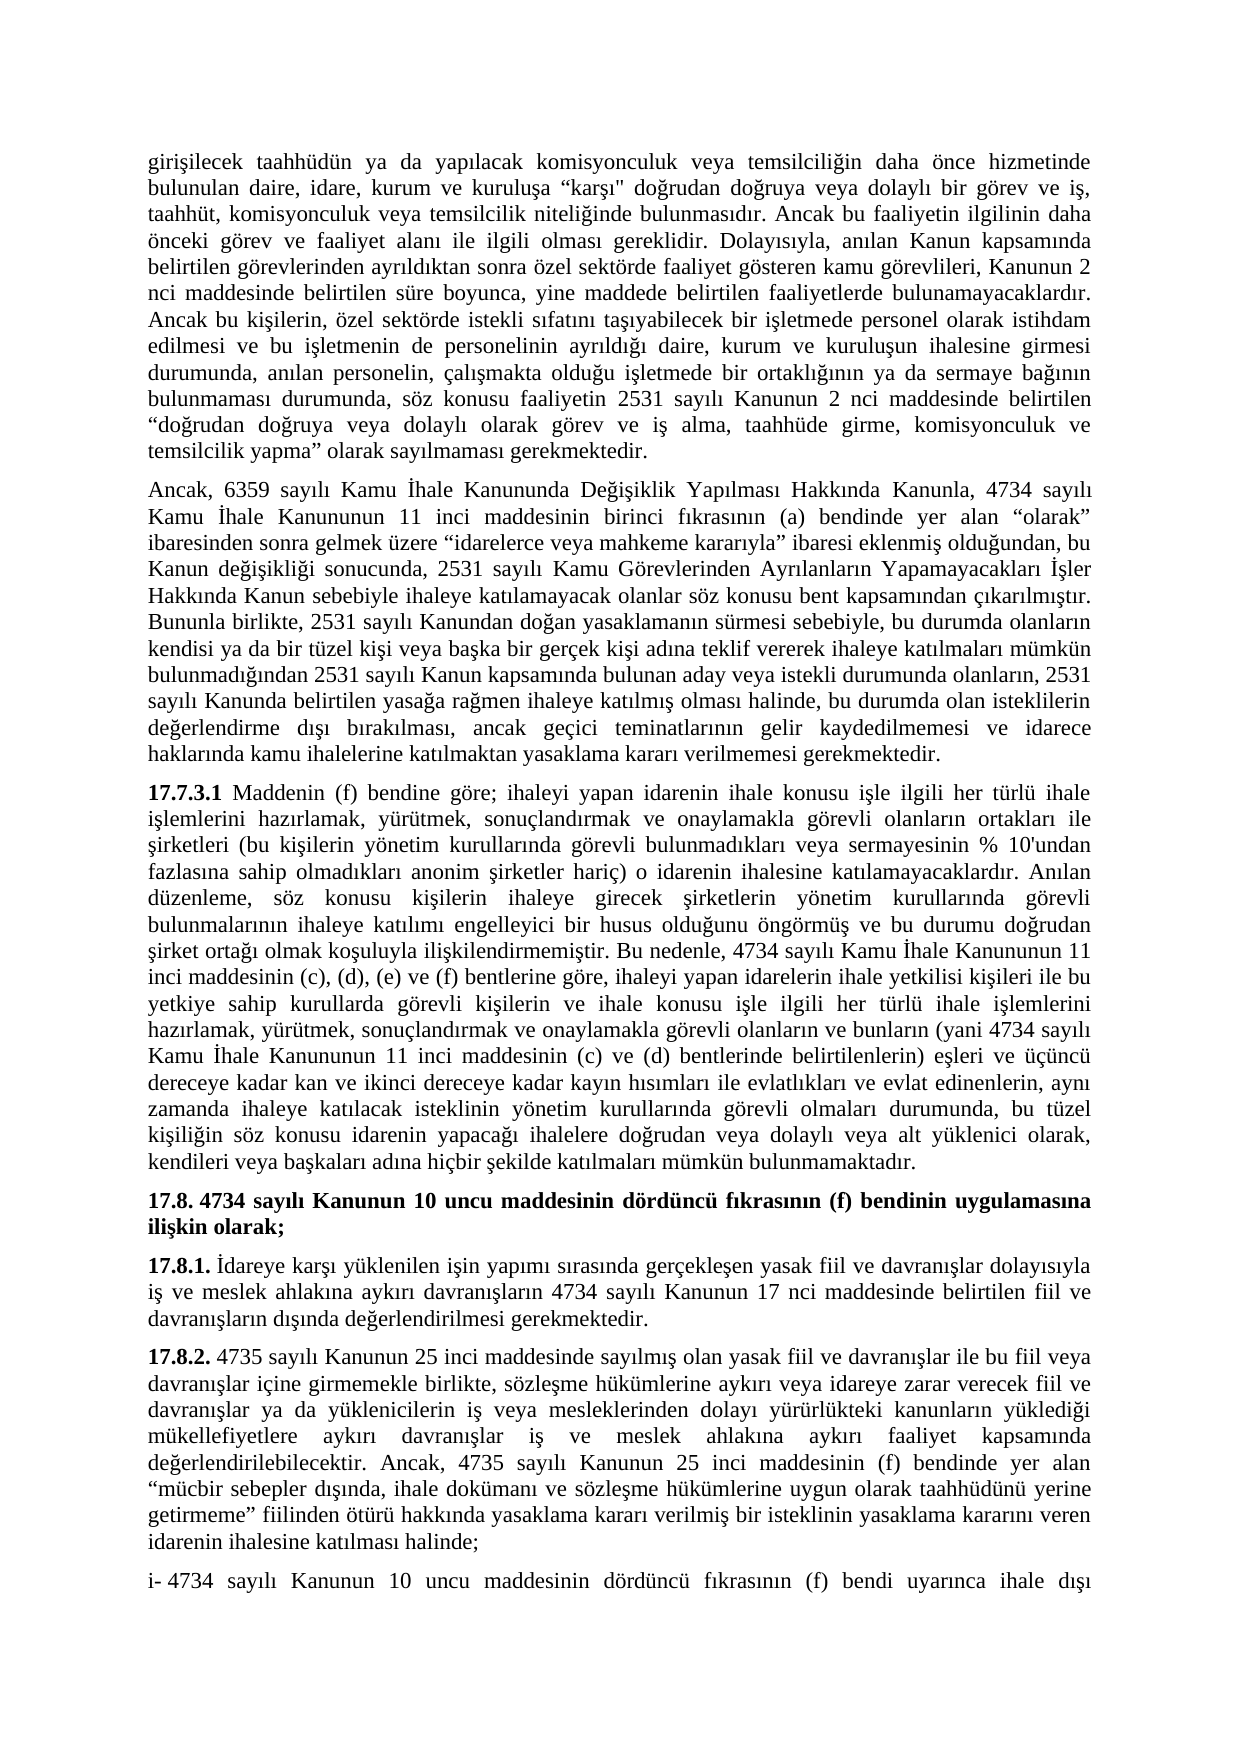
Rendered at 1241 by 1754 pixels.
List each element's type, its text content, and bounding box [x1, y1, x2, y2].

text 17.8. 4734 sayılı Kanunun 10 uncu maddesinin dördüncü fıkrasının (f) bendinin uygulamasına ilişkin olarak; [148, 1187, 1092, 1239]
text 17.7.3.1 Maddenin (f) bendine göre; ihaleyi yapan idarenin ihale konusu işle ilgili her türlü ihale işlemlerini hazırlamak, yürütmek, sonuçlandırmak ve onaylamakla görevli olanların ortakları ile şirketleri (bu kişilerin yönetim kurullarında görevli bulunmadıkları veya sermayesinin % 10'undan fazlasına sahip olmadıkları anonim şirketler hariç) o idarenin ihalesine katılamayacaklardır. Anılan düzenleme, söz konusu kişilerin ihaleye girecek şirketlerin yönetim kurullarında görevli bulunmalarının ihaleye katılımı engelleyici bir husus olduğunu öngörmüş ve bu durumu doğrudan şirket ortağı olmak koşuluyla ilişkilendirmemiştir. Bu nedenle, 4734 sayılı Kamu İhale Kanununun 11 inci maddesinin (c), (d), (e) ve (f) bentlerine göre, ihaleyi yapan idarelerin ihale yetkilisi kişileri ile bu yetkiye sahip kurullarda görevli kişilerin ve ihale konusu işle ilgili her türlü ihale işlemlerini hazırlamak, yürütmek, sonuçlandırmak ve onaylamakla görevli olanların ve bunların (yani 4734 sayılı Kamu İhale Kanununun 11 inci maddesinin (c) ve (d) bentlerinde belirtilenlerin) eşleri ve üçüncü dereceye kadar kan ve ikinci dereceye kadar kayın hısımları ile evlatlıkları ve evlat edinenlerin, aynı zamanda ihaleye katılacak isteklinin yönetim kurullarında görevli olmaları durumunda, bu tüzel kişiliğin söz konusu idarenin yapacağı ihalelere doğrudan veya dolaylı veya alt yüklenici olarak, kendileri veya başkaları adına hiçbir şekilde katılmaları mümkün bulunmamaktadır. [148, 779, 1092, 1174]
text 17.8.1. İdareye karşı yüklenilen işin yapımı sırasında gerçekleşen yasak fiil ve davranışlar dolayısıyla iş ve meslek ahlakına aykırı davranışların 4734 sayılı Kanunun 17 nci maddesinde belirtilen fiil ve davranışların dışında değerlendirilmesi gerekmektedir. [148, 1252, 1092, 1331]
text 17.8.2. 4735 sayılı Kanunun 25 inci maddesinde sayılmış olan yasak fiil ve davranışlar ile bu fiil veya davranışlar içine girmemekle birlikte, sözleşme hükümlerine aykırı veya idareye zarar verecek fiil ve davranışlar ya da yüklenicilerin iş veya mesleklerinden dolayı yürürlükteki kanunların yüklediği mükellefiyetlere aykırı davranışlar iş ve meslek ahlakına aykırı faaliyet kapsamında değerlendirilebilecektir. Ancak, 4735 sayılı Kanunun 25 inci maddesinin (f) bendinde yer alan “mücbir sebepler dışında, ihale dokümanı ve sözleşme hükümlerine uygun olarak taahhüdünü yerine getirmeme” fiilinden ötürü hakkında yasaklama kararı verilmiş bir isteklinin yasaklama kararını veren idarenin ihalesine katılması halinde; [148, 1343, 1092, 1554]
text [148, 1567, 1092, 1593]
text Ancak, 6359 sayılı Kamu İhale Kanununda Değişiklik Yapılması Hakkında Kanunla, 4734 sayılı Kamu İhale Kanununun 11 inci maddesinin birinci fıkrasının (a) bendinde yer alan “olarak” ibaresinden sonra gelmek üzere “idarelerce veya mahkeme kararıyla” ibaresi eklenmiş olduğundan, bu Kanun değişikliği sonucunda, 2531 sayılı Kamu Görevlerinden Ayrılanların Yapamayacakları İşler Hakkında Kanun sebebiyle ihaleye katılamayacak olanlar söz konusu bent kapsamından çıkarılmıştır. Bununla birlikte, 2531 sayılı Kanundan doğan yasaklamanın sürmesi sebebiyle, bu durumda olanların kendisi ya da bir tüzel kişi veya başka bir gerçek kişi adına teklif vererek ihaleye katılmaları mümkün bulunmadığından 2531 sayılı Kanun kapsamında bulunan aday veya istekli durumunda olanların, 2531 sayılı Kanunda belirtilen yasağa rağmen ihaleye katılmış olması halinde, bu durumda olan isteklilerin değerlendirme dışı bırakılması, ancak geçici teminatlarının gelir kaydedilmemesi ve idarece haklarında kamu ihalelerine katılmaktan yasaklama kararı verilmemesi gerekmektedir. [148, 476, 1092, 766]
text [148, 148, 1092, 464]
